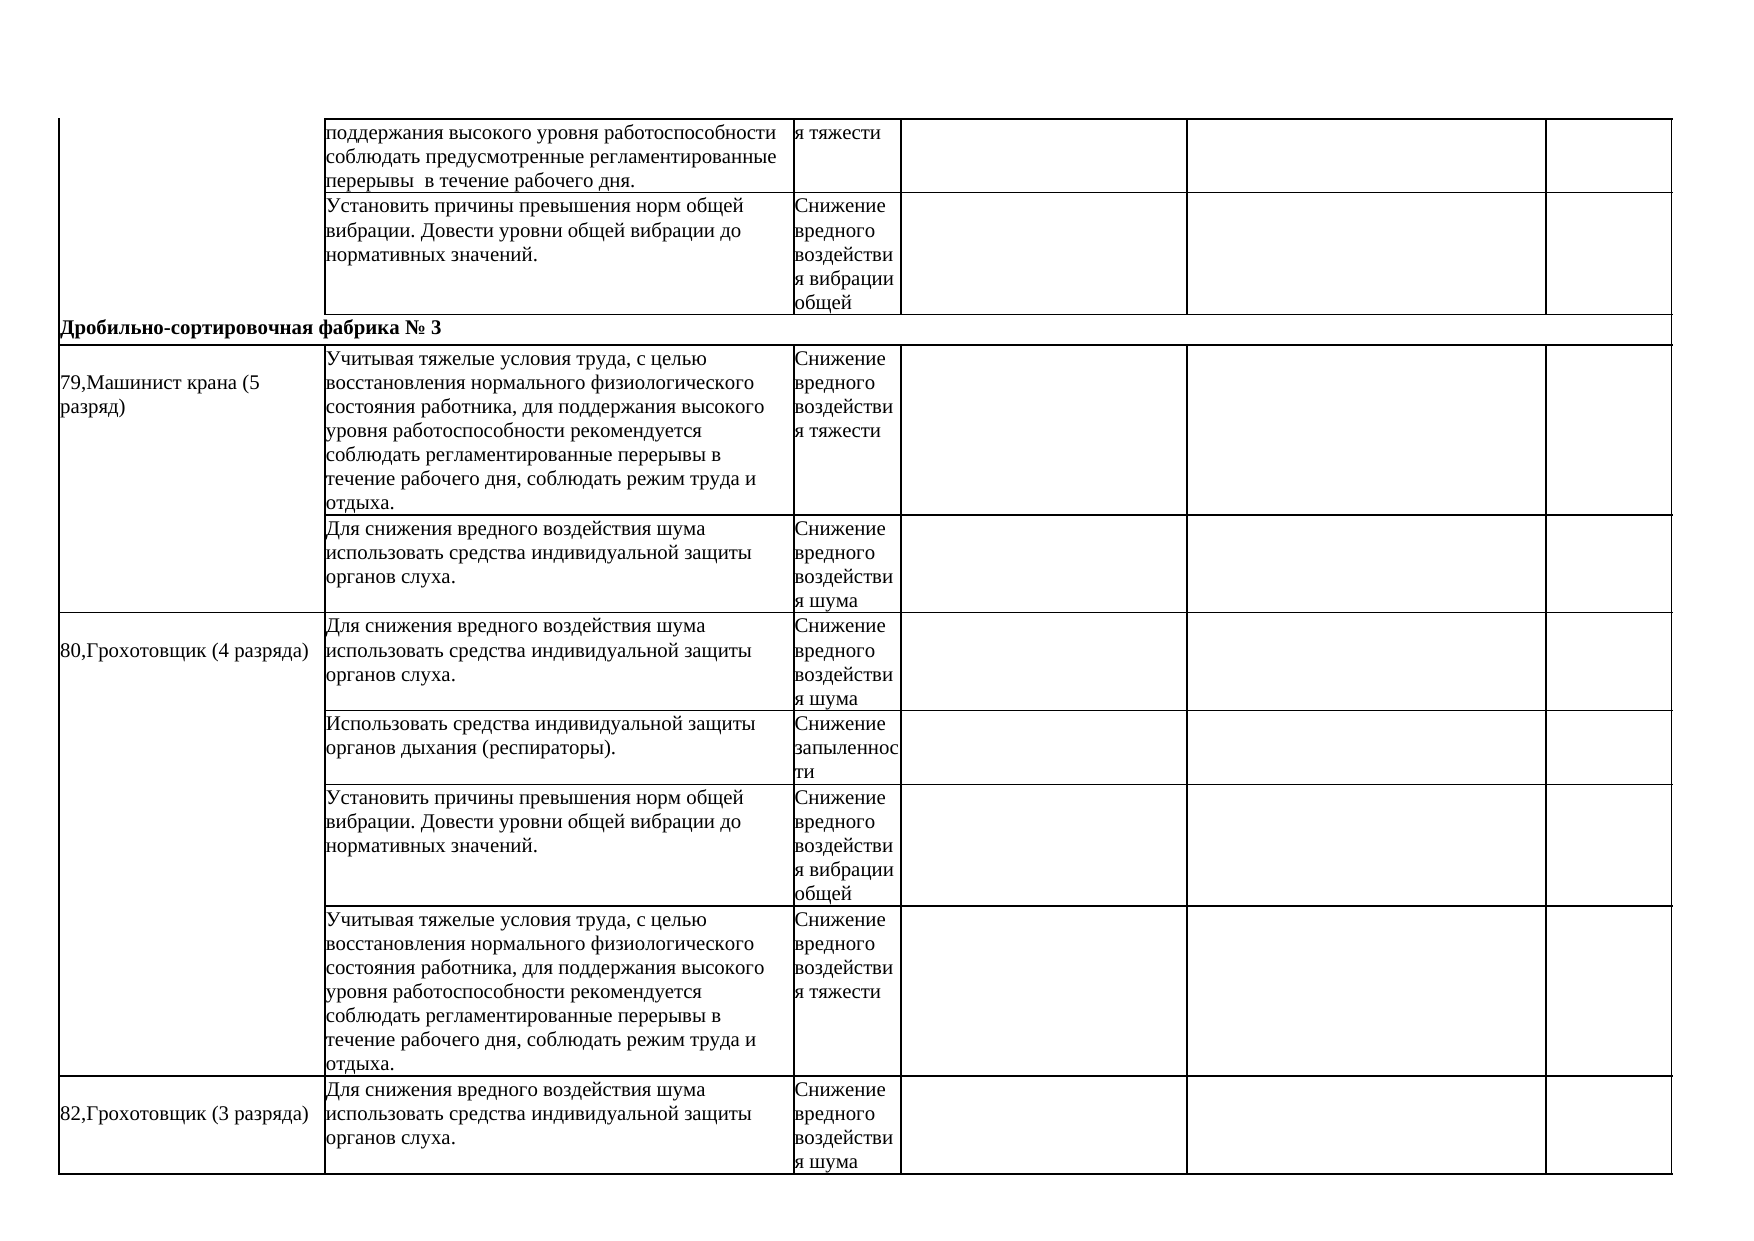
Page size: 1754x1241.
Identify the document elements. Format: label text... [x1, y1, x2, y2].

table_cell Установить причины превышения норм общей вибрации. Довести уровни общей вибрации до нормативных значений. [326, 785, 793, 905]
table_cell Снижение вредного воздействия шума [795, 1077, 900, 1173]
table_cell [326, 120, 793, 192]
table_cell [1188, 785, 1545, 905]
table_cell [902, 613, 1186, 710]
table_cell Для снижения вредного воздействия шума использовать средства индивидуальной защиты органов слуха. [326, 516, 793, 612]
table_cell [1188, 1077, 1545, 1173]
table_cell [1547, 346, 1671, 514]
table_cell [1188, 613, 1545, 710]
table_cell Дробильно-сортировочная фабрика № 3 [60, 314, 1671, 344]
table_cell [1547, 516, 1671, 612]
table_cell Использовать средства индивидуальной защиты органов дыхания (респираторы). [326, 711, 793, 783]
table_cell [1188, 346, 1545, 514]
table_cell [902, 711, 1186, 783]
table_cell [1188, 193, 1545, 314]
table_cell Cнижение запыленности [795, 711, 900, 783]
table_cell Снижение вредного воздействия тяжести [795, 907, 900, 1075]
table_cell [1547, 193, 1671, 314]
table_cell [1188, 120, 1545, 192]
table_cell [1547, 613, 1671, 710]
table_cell [902, 346, 1186, 514]
table_cell [1188, 516, 1545, 612]
table_cell [1547, 1077, 1671, 1173]
table_cell [1547, 785, 1671, 905]
table_cell [1547, 120, 1671, 192]
table_cell [1547, 711, 1671, 783]
table_cell Установить причины превышения норм общей вибрации. Довести уровни общей вибрации до нормативных значений. [326, 193, 793, 314]
table_cell [902, 1077, 1186, 1173]
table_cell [60, 1077, 324, 1173]
table_cell 79,Машинист крана (5 разряд) [60, 346, 324, 612]
table_cell [902, 785, 1186, 905]
table_cell [902, 120, 1186, 192]
table_cell Снижение вредного воздействия шума [795, 613, 900, 710]
table_cell Снижение вредного воздействия шума [795, 516, 900, 612]
table_cell Снижение вредного воздействия вибрации общей [795, 785, 900, 905]
table_cell [902, 907, 1186, 1075]
table_cell [902, 193, 1186, 314]
table_cell [1188, 907, 1545, 1075]
table_cell Снижение вредного воздействия вибрации общей [795, 193, 900, 314]
table_cell Для снижения вредного воздействия шума использовать средства индивидуальной защиты органов слуха. [326, 613, 793, 710]
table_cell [795, 120, 900, 192]
table_cell [902, 516, 1186, 612]
table_cell [1188, 711, 1545, 783]
table_cell [1547, 907, 1671, 1075]
table_cell 80,Грохотовщик (4 разряда) [60, 613, 324, 1075]
table_cell Для снижения вредного воздействия шума использовать средства индивидуальной защиты органов слуха. [326, 1077, 793, 1173]
table_cell Снижение вредного воздействия тяжести [795, 346, 900, 514]
